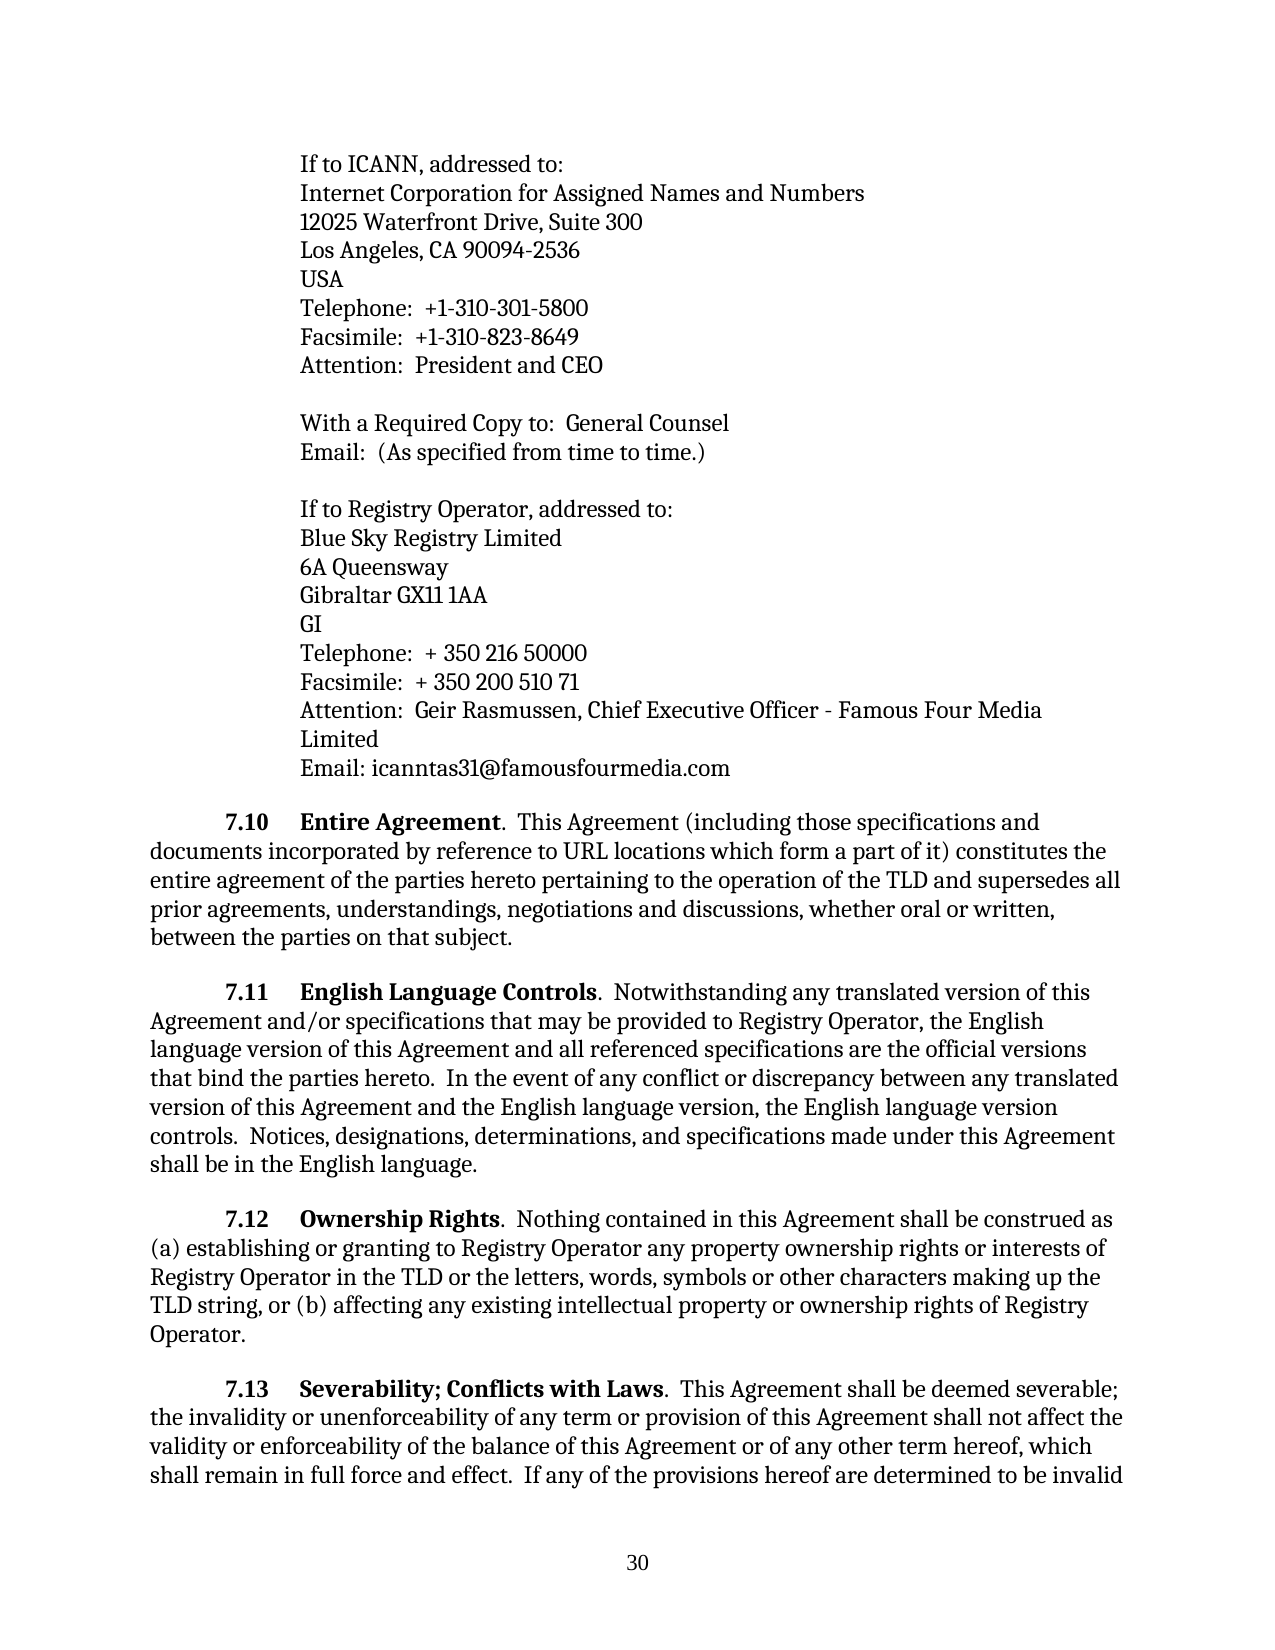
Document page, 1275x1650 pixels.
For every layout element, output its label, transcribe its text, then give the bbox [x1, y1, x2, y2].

text Entire Agreement. This Agreement (including those specifications and documents incorporated by reference to URL locations which form a part of it) constitutes the entire agreement of the parties hereto pertaining to the operation of the TLD and supersedes all prior agreements, understandings, negotiations and discussions, whether oral or written, between the parties on that subject. [150, 807, 1125, 952]
text If to ICANN, addressed to: Internet Corporation for Assigned Names and Numbers 12025 Waterfront Drive, Suite 300 Los Angeles, CA 90094-2536 [300, 150, 1125, 265]
text Ownership Rights. Nothing contained in this Agreement shall be construed as (a) establishing or granting to Registry Operator any property ownership rights or interests of Registry Operator in the TLD or the letters, words, symbols or other characters making up the TLD string, or (b) affecting any existing intellectual property or ownership rights of Registry Operator. [150, 1204, 1125, 1349]
text Email: icanntas31@famousfourmedia.com [300, 754, 1125, 782]
text Facsimile: + 350 200 510 71 Attention: Geir Rasmussen, Chief Executive Officer - Famous Four Media Limited [300, 667, 1125, 754]
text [150, 1374, 1125, 1489]
text English Language Controls. Notwithstanding any translated version of this Agreement and/or specifications that may be provided to Registry Operator, the English language version of this Agreement and all referenced specifications are the official versions that bind the parties hereto. In the event of any conflict or discrepancy between any translated version of this Agreement and the English language version, the English language version controls. Notices, designations, determinations, and specifications made under this Agreement shall be in the English language. [150, 977, 1125, 1179]
text USA Telephone: +1-310-301-5800 Facsimile: +1-310-823-8649 Attention: President and CEO With a Required Copy to: General Counsel Email: (As specified from time to time.) If to Registry Operator, addressed to: Blue Sky Registry Limited 6A Queensway [300, 265, 1125, 581]
text GI [300, 610, 1125, 639]
text Telephone: + 350 216 50000 [300, 639, 1125, 667]
text Gibraltar GX11 1AA [300, 581, 1125, 610]
